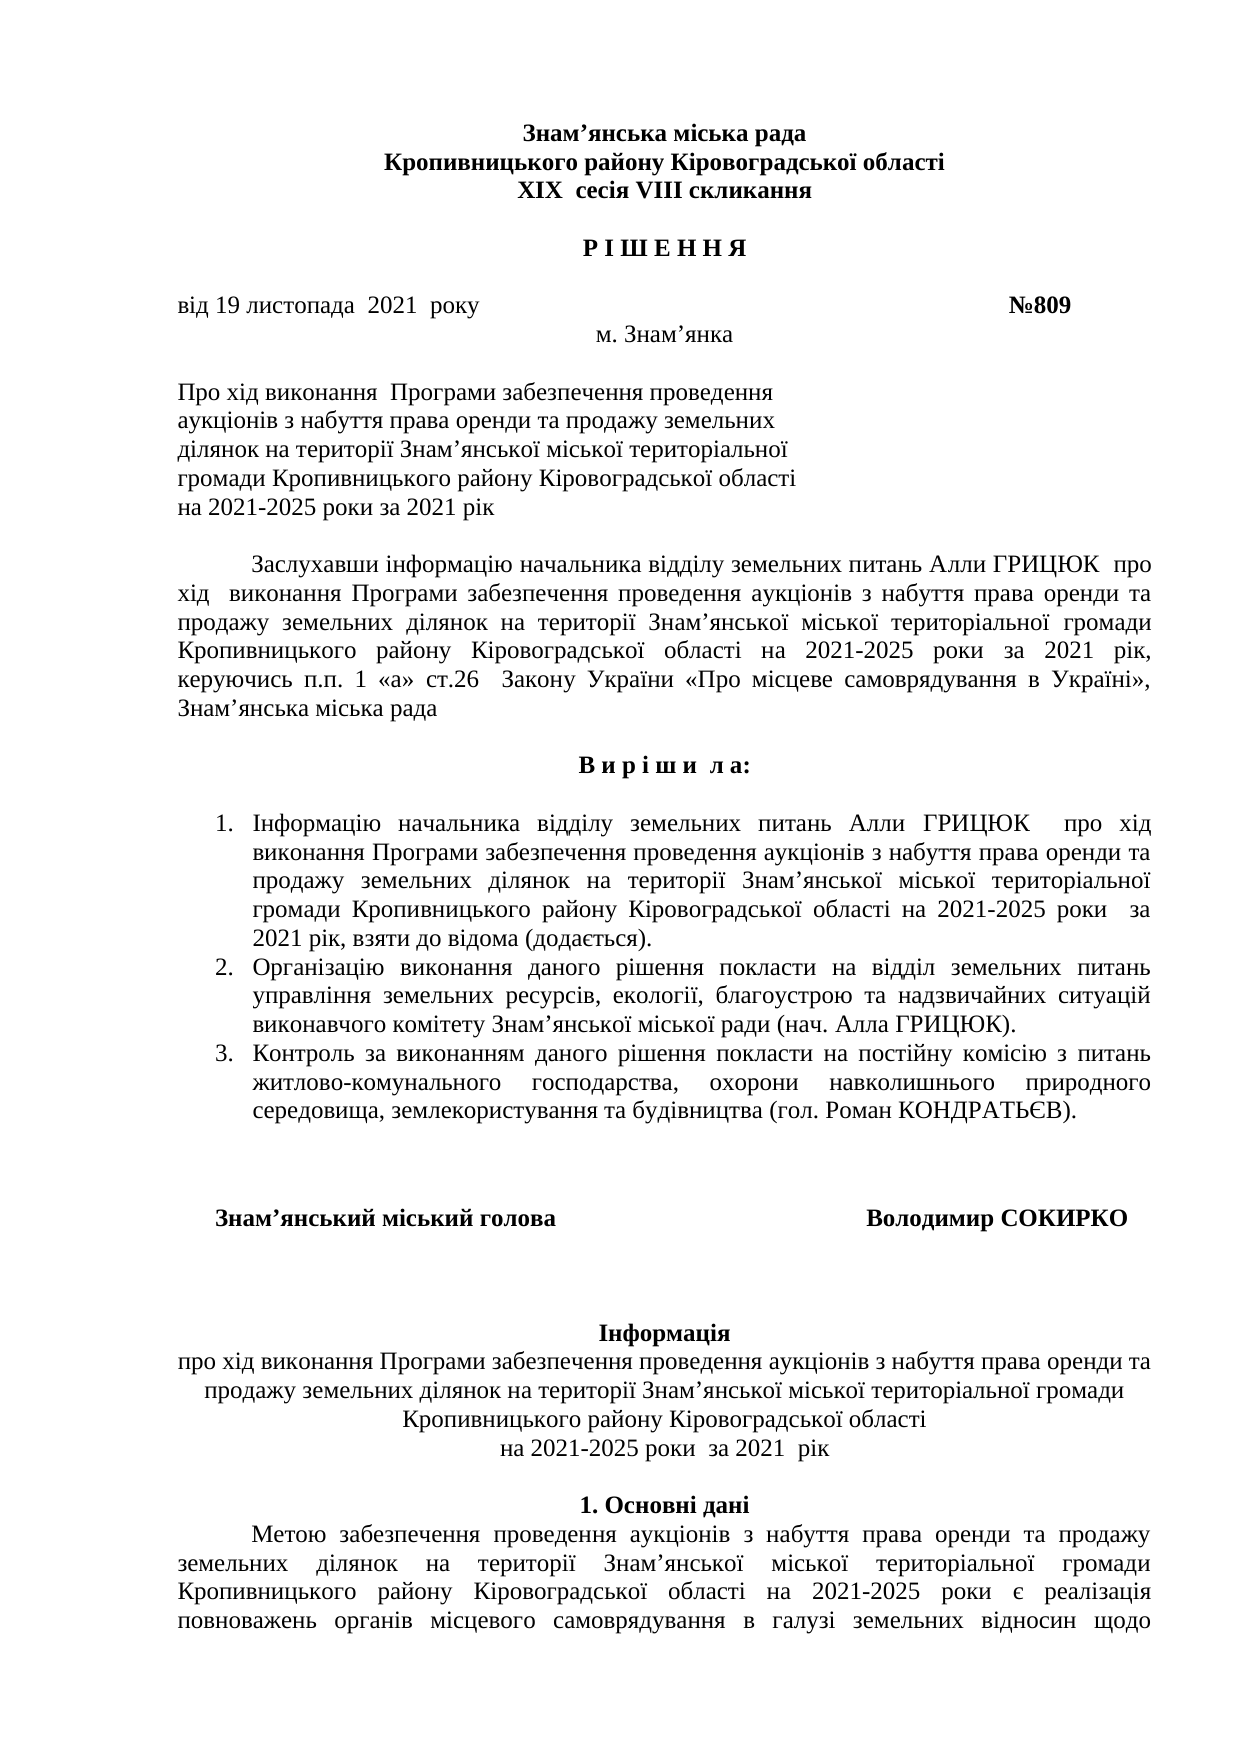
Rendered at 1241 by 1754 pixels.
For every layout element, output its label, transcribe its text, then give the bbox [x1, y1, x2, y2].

text Заслухавши інформацію начальника відділу земельних питань Алли ГРИЦЮК про хід виконання Програми забезпечення проведення аукціонів з набуття права оренди та продажу земельних ділянок на території Знам’янської міської територіальної громади Кропивницького району Кіровоградської області на 2021-2025 роки за 2021 рік, керуючись п.п. 1 «а» ст.26 Закону України «Про місцеве самоврядування в Україні», Знам’янська міська рада [177, 549, 1152, 722]
list Контроль за виконанням даного рішення покласти на постійну комісію з питань житлово-комунального господарства, охорони навколишнього природного середовища, землекористування та будівництва (гол. Роман КОНДРАТЬЄВ). [215, 1038, 1152, 1124]
text В и р і ш и л а: [177, 751, 1152, 779]
text на 2021-2025 роки за 2021 рік [177, 492, 1152, 521]
text на 2021-2025 роки за 2021 рік [177, 1433, 1152, 1461]
text Знам’янська міська рада [177, 118, 1152, 147]
text XIX сесія VIII скликання [177, 176, 1152, 204]
list Організацію виконання даного рішення покласти на відділ земельних питань управління земельних ресурсів, екології, благоустрою та надзвичайних ситуацій виконавчого комітету Знам’янської міської ради (нач. Алла ГРИЦЮК). [215, 952, 1152, 1038]
text громади Кропивницького району Кіровоградської області [177, 463, 1152, 492]
text м. Знам’янка [177, 319, 1152, 348]
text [177, 1519, 1152, 1634]
text Про хід виконання Програми забезпечення проведення [177, 377, 1152, 406]
text Кропивницького району Кіровоградської області [177, 147, 1152, 176]
text від 19 листопада 2021 року №809 [177, 291, 1152, 319]
text про хід виконання Програми забезпечення проведення аукціонів з набуття права оренди та продажу земельних ділянок на території Знам’янської міської територіальної громади Кропивницького району Кіровоградської області [177, 1346, 1152, 1433]
text Інформація [177, 1318, 1152, 1346]
text ділянок на території Знам’янської міської територіальної [177, 434, 1152, 463]
text Знам’янський міський голова Володимир СОКИРКО [177, 1203, 1152, 1260]
text Р І Ш Е Н Н Я [177, 233, 1152, 262]
list Інформацію начальника відділу земельних питань Алли ГРИЦЮК про хід виконання Програми забезпечення проведення аукціонів з набуття права оренди та продажу земельних ділянок на території Знам’янської міської територіальної громади Кропивницького району Кіровоградської області на 2021-2025 роки за 2021 рік, взяти до відома (додається). [215, 808, 1152, 952]
text аукціонів з набуття права оренди та продажу земельних [177, 406, 1152, 434]
text 1. Основні дані [177, 1490, 1152, 1519]
